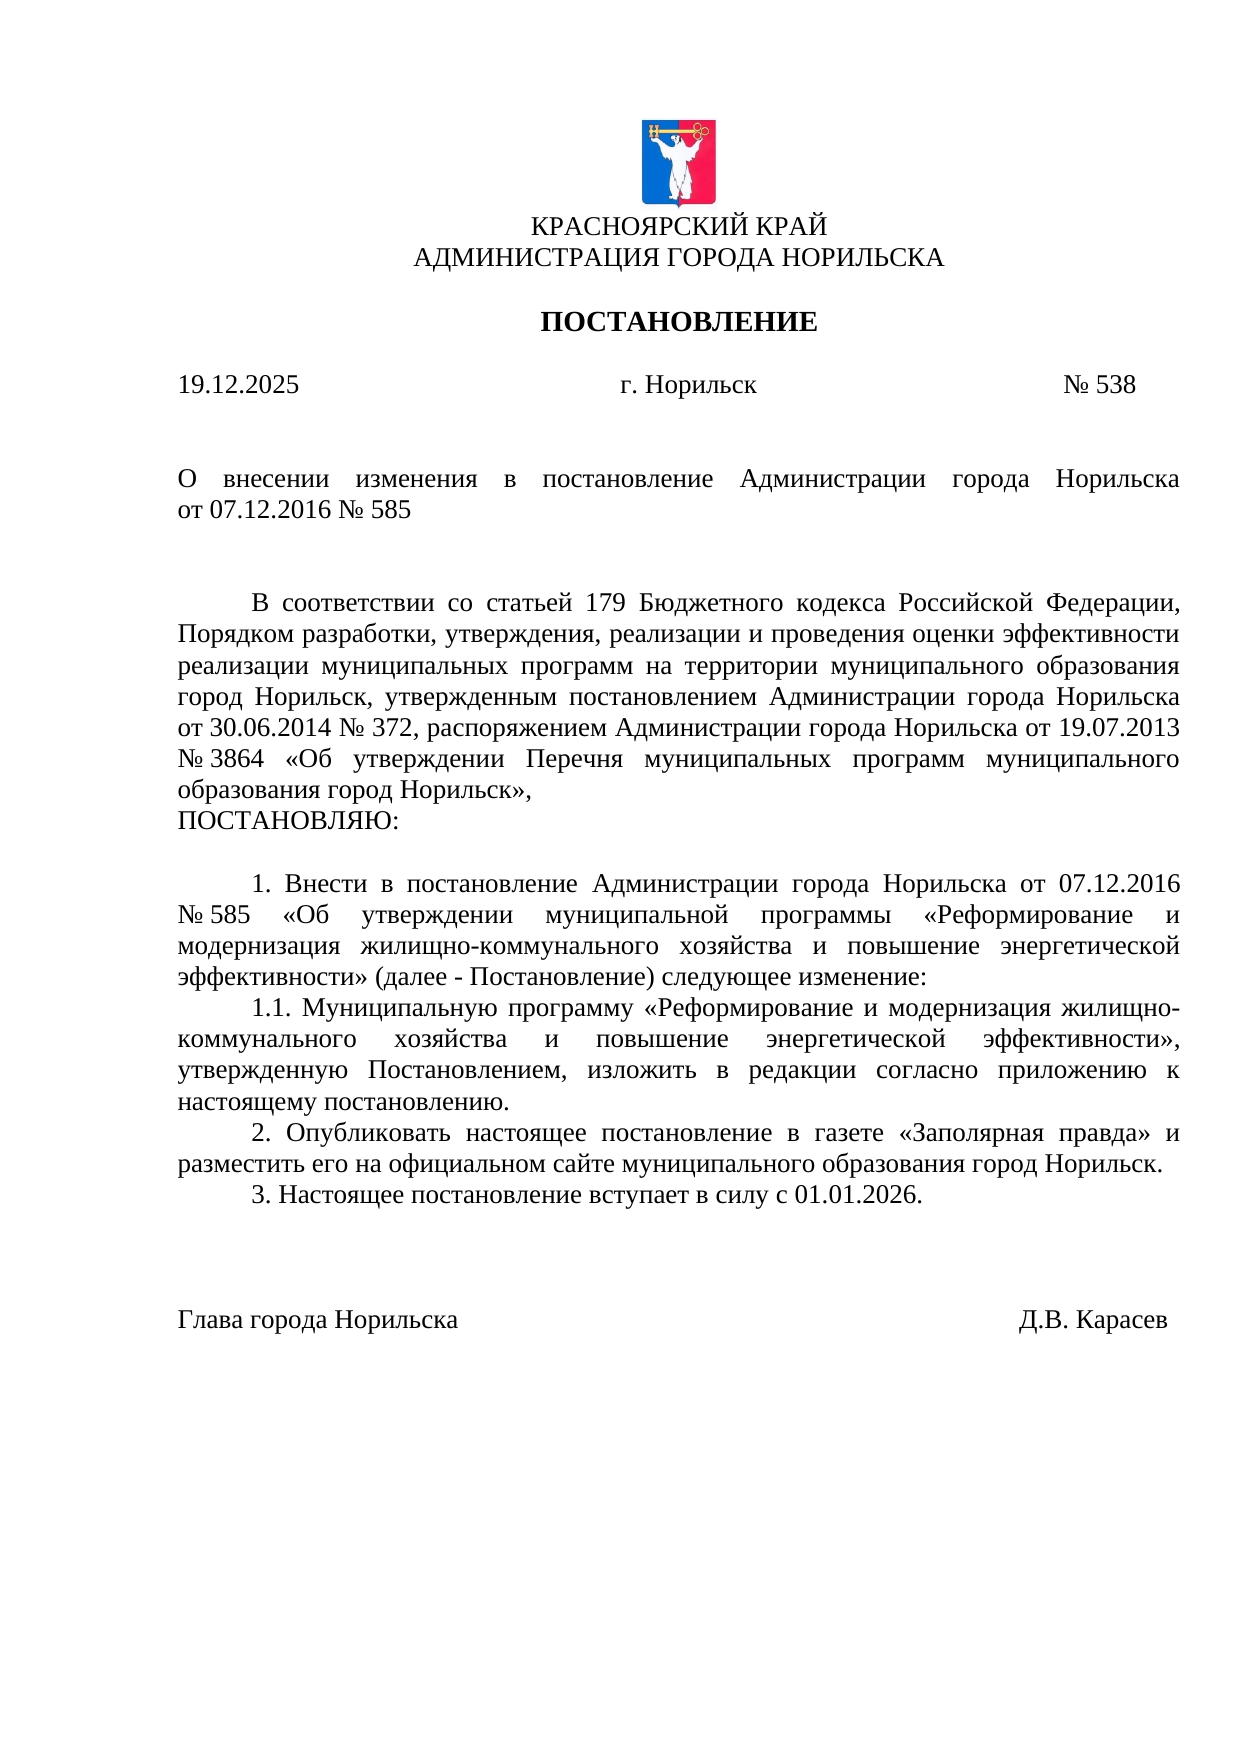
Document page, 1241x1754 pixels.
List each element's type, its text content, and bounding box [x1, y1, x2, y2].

text ПОСТАНОВЛЯЮ: [177, 804, 1181, 836]
text ПОСТАНОВЛЕНИЕ [177, 304, 1181, 337]
text 19.12.2025 г. Норильск № 538 [177, 368, 1181, 399]
text КРАСНОЯРСКИЙ КРАЙ [177, 210, 1181, 241]
text 2. Опубликовать настоящее постановление в газете «Заполярная правда» и разместить его на официальном сайте муниципального образования город Норильск. [177, 1116, 1181, 1178]
text 3. Настоящее постановление вступает в силу с 01.01.2026. [251, 1178, 1181, 1209]
text АДМИНИСТРАЦИЯ ГОРОДА НОРИЛЬСКА [177, 241, 1181, 273]
text В соответствии со статьей 179 Бюджетного кодекса Российской Федерации, Порядком разработки, утверждения, реализации и проведения оценки эффективности реализации муниципальных программ на территории муниципального образования город Норильск, утвержденным постановлением Администрации города Норильска от 30.06.2014 № 372, распоряжением Администрации города Норильска от 19.07.2013 № 3864 «Об утверждении Перечня муниципальных программ муниципального образования город Норильск», [177, 586, 1181, 804]
text 1.1. Муниципальную программу «Реформирование и модернизация жилищно-коммунального хозяйства и повышение энергетической эффективности», утвержденную Постановлением, изложить в редакции согласно приложению к настоящему постановлению. [177, 991, 1181, 1116]
text Глава города Норильска Д.В. Карасев [177, 1303, 1181, 1334]
text О внесении изменения в постановление Администрации города Норильска от 07.12.2016 № 585 [177, 462, 1181, 524]
picture [641, 118, 718, 211]
text 1. Внести в постановление Администрации города Норильска от 07.12.2016 № 585 «Об утверждении муниципальной программы «Реформирование и модернизация жилищно-коммунального хозяйства и повышение энергетической эффективности» (далее - Постановление) следующее изменение: [177, 867, 1181, 991]
